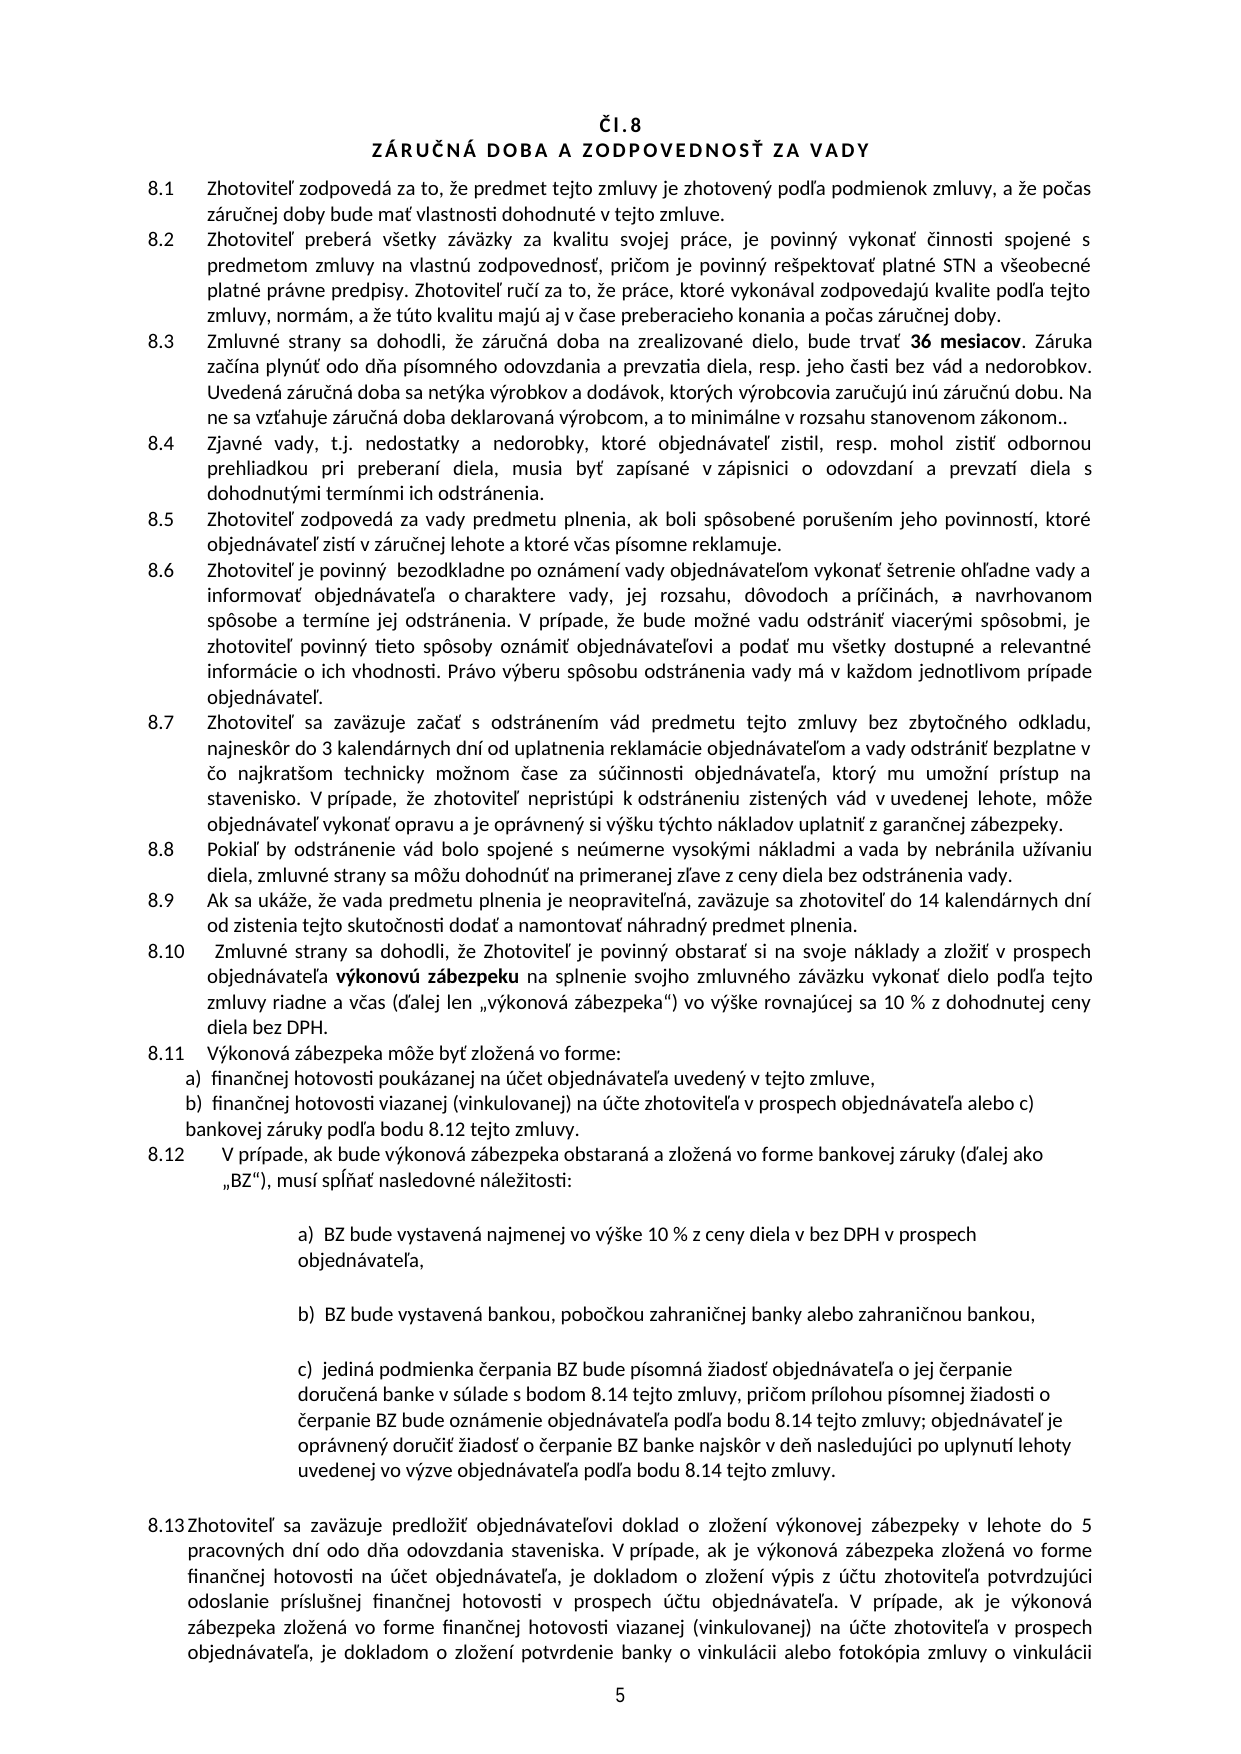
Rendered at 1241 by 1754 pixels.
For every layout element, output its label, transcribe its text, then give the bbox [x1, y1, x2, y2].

subtitle ZÁRUČNÁ DOBA A ZODPOVEDNOSŤ ZA VADY [148, 138, 1092, 163]
text 8.12 V prípade, ak bude výkonová zábezpeka obstaraná a zložená vo forme bankovej záruky (ďalej ako [148, 1141, 1092, 1167]
text 8.11 Výkonová zábezpeka môže byť zložená vo forme: [148, 1040, 1092, 1065]
text a) BZ bude vystavená najmenej vo výške 10 % z ceny diela v bez DPH v prospech objednávateľa, [298, 1221, 1092, 1272]
text 8.2 Zhotoviteľ preberá všetky záväzky za kvalitu svojej práce, je povinný vykonať činnosti spojené s predmetom zmluvy na vlastnú zodpovednosť, pričom je povinný rešpektovať platné STN a všeobecné platné právne predpisy. Zhotoviteľ ručí za to, že práce, ktoré vykonával zodpovedajú kvalite podľa tejto zmluvy, normám, a že túto kvalitu majú aj v čase preberacieho konania a počas záručnej doby. [148, 226, 1092, 328]
text a) finančnej hotovosti poukázanej na účet objednávateľa uvedený v tejto zmluve, [185, 1065, 1092, 1091]
subtitle Čl.8 [148, 112, 1092, 138]
text 8.6 Zhotoviteľ je povinný bezodkladne po oznámení vady objednávateľom vykonať šetrenie ohľadne vady a informovať objednávateľa o charaktere vady, jej rozsahu, dôvodoch a príčinách, a navrhovanom spôsobe a termíne jej odstránenia. V prípade, že bude možné vadu odstrániť viacerými spôsobmi, je zhotoviteľ povinný tieto spôsoby oznámiť objednávateľovi a podať mu všetky dostupné a relevantné informácie o ich vhodnosti. Právo výberu spôsobu odstránenia vady má v každom jednotlivom prípade objednávateľ. [148, 557, 1092, 709]
text 8.7 Zhotoviteľ sa zaväzuje začať s odstránením vád predmetu tejto zmluvy bez zbytočného odkladu, najneskôr do 3 kalendárnych dní od uplatnenia reklamácie objednávateľom a vady odstrániť bezplatne v čo najkratšom technicky možnom čase za súčinnosti objednávateľa, ktorý mu umožní prístup na stavenisko. V prípade, že zhotoviteľ nepristúpi k odstráneniu zistených vád v uvedenej lehote, môže objednávateľ vykonať opravu a je oprávnený si výšku týchto nákladov uplatniť z garančnej zábezpeky. [148, 709, 1092, 836]
text b) finančnej hotovosti viazanej (vinkulovanej) na účte zhotoviteľa v prospech objednávateľa alebo c) bankovej záruky podľa bodu 8.12 tejto zmluvy. [185, 1091, 1092, 1141]
text 8.8 Pokiaľ by odstránenie vád bolo spojené s neúmerne vysokými nákladmi a vada by nebránila užívaniu diela, zmluvné strany sa môžu dohodnúť na primeranej zľave z ceny diela bez odstránenia vady. [148, 836, 1092, 887]
text 8.5 Zhotoviteľ zodpovedá za vady predmetu plnenia, ak boli spôsobené porušením jeho povinností, ktoré objednávateľ zistí v záručnej lehote a ktoré včas písomne reklamuje. [148, 506, 1092, 557]
text 8.9 Ak sa ukáže, že vada predmetu plnenia je neopraviteľná, zaväzuje sa zhotoviteľ do 14 kalendárnych dní od zistenia tejto skutočnosti dodať a namontovať náhradný predmet plnenia. [148, 887, 1092, 938]
text 8.4 Zjavné vady, t.j. nedostatky a nedorobky, ktoré objednávateľ zistil, resp. mohol zistiť odbornou prehliadkou pri preberaní diela, musia byť zapísané v zápisnici o odovzdaní a prevzatí diela s dohodnutými termínmi ich odstránenia. [148, 430, 1092, 506]
text 8.3 Zmluvné strany sa dohodli, že záručná doba na zrealizované dielo, bude trvať 36 mesiacov. Záruka začína plynúť odo dňa písomného odovzdania a prevzatia diela, resp. jeho časti bez vád a nedorobkov. Uvedená záručná doba sa netýka výrobkov a dodávok, ktorých výrobcovia zaručujú inú záručnú dobu. Na ne sa vzťahuje záručná doba deklarovaná výrobcom, a to minimálne v rozsahu stanovenom zákonom.. [148, 328, 1092, 430]
text 8.1 Zhotoviteľ zodpovedá za to, že predmet tejto zmluvy je zhotovený podľa podmienok zmluvy, a že počas záručnej doby bude mať vlastnosti dohodnuté v tejto zmluve. [148, 176, 1092, 226]
text „BZ“), musí spĺňať nasledovné náležitosti: [148, 1167, 1092, 1192]
text 8.10 Zmluvné strany sa dohodli, že Zhotoviteľ je povinný obstarať si na svoje náklady a zložiť v prospech objednávateľa výkonovú zábezpeku na splnenie svojho zmluvného záväzku vykonať dielo podľa tejto zmluvy riadne a včas (ďalej len „výkonová zábezpeka“) vo výške rovnajúcej sa 10 % z dohodnutej ceny diela bez DPH. [148, 938, 1092, 1040]
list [148, 1512, 1092, 1665]
text c) jediná podmienka čerpania BZ bude písomná žiadosť objednávateľa o jej čerpanie doručená banke v súlade s bodom 8.14 tejto zmluvy, pričom prílohou písomnej žiadosti o čerpanie BZ bude oznámenie objednávateľa podľa bodu 8.14 tejto zmluvy; objednávateľ je oprávnený doručiť žiadosť o čerpanie BZ banke najskôr v deň nasledujúci po uplynutí lehoty uvedenej vo výzve objednávateľa podľa bodu 8.14 tejto zmluvy. [298, 1356, 1092, 1483]
text b) BZ bude vystavená bankou, pobočkou zahraničnej banky alebo zahraničnou bankou, [298, 1301, 1092, 1327]
